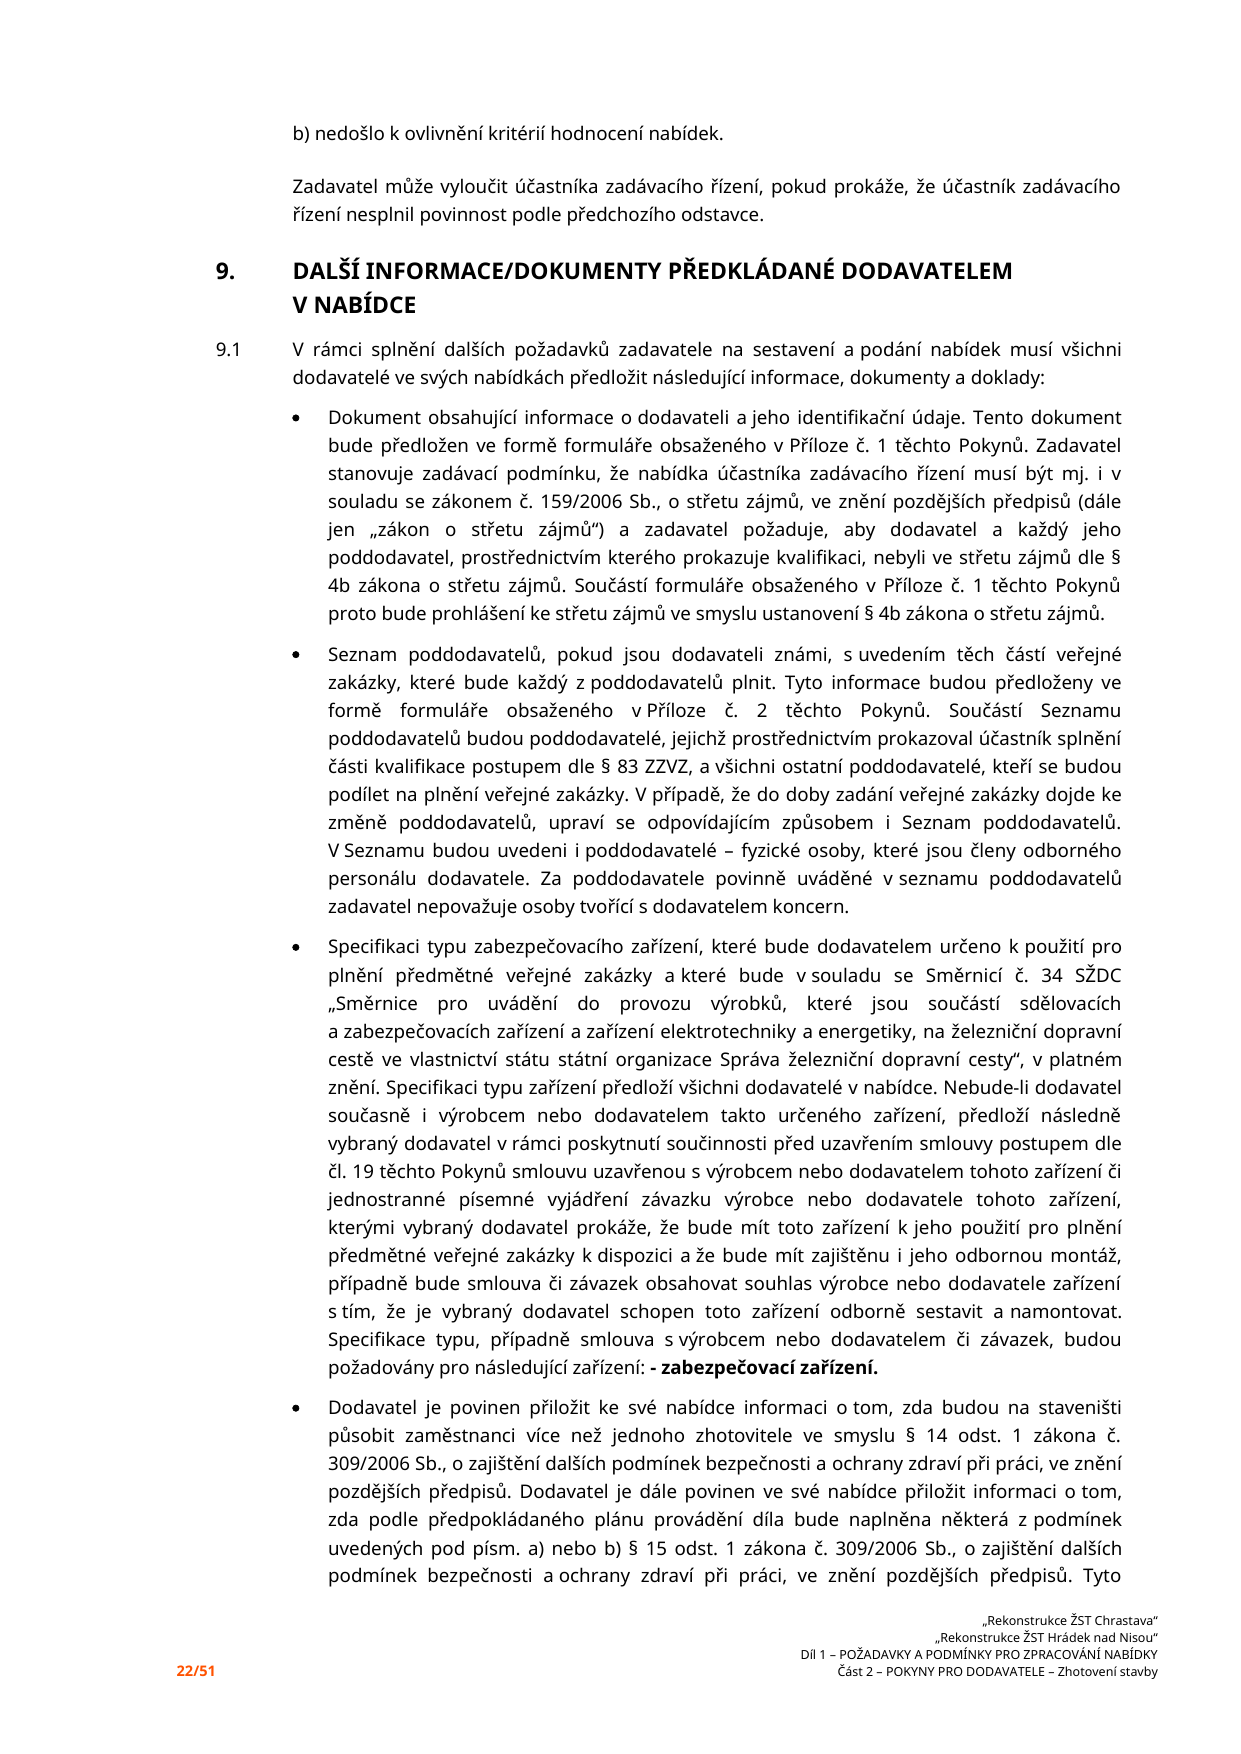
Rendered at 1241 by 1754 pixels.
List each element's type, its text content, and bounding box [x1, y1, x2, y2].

text V rámci splnění dalších požadavků zadavatele na sestavení a podání nabídek musí všichni dodavatelé ve svých nabídkách předložit následující informace, dokumenty a doklady: [216, 336, 1122, 389]
text Seznam poddodavatelů, pokud jsou dodavateli známi, s uvedením těch částí veřejné zakázky, které bude každý z poddodavatelů plnit. Tyto informace budou předloženy ve formě formuláře obsaženého v Příloze č. 2 těchto Pokynů. Součástí Seznamu poddodavatelů budou poddodavatelé, jejichž prostřednictvím prokazoval účastník splnění části kvalifikace postupem dle § 83 ZZVZ, a všichni ostatní poddodavatelé, kteří se budou podílet na plnění veřejné zakázky. V případě, že do doby zadání veřejné zakázky dojde ke změně poddodavatelů, upraví se odpovídajícím způsobem i Seznam poddodavatelů. V Seznamu budou uvedeni i poddodavatelé – fyzické osoby, které jsou členy odborného personálu dodavatele. Za poddodavatele povinně uváděné v seznamu poddodavatelů zadavatel nepovažuje osoby tvořící s dodavatelem koncern. [292, 641, 1122, 919]
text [292, 1395, 1122, 1588]
text Zadavatel může vyloučit účastníka zadávacího řízení, pokud prokáže, že účastník zadávacího řízení nesplnil povinnost podle předchozího odstavce. [292, 174, 1122, 227]
text Dokument obsahující informace o dodavateli a jeho identifikační údaje. Tento dokument bude předložen ve formě formuláře obsaženého v Příloze č. 1 těchto Pokynů. Zadavatel stanovuje zadávací podmínku, že nabídka účastníka zadávacího řízení musí být mj. i v souladu se zákonem č. 159/2006 Sb., o střetu zájmů, ve znění pozdějších předpisů (dále jen „zákon o střetu zájmů“) a zadavatel požaduje, aby dodavatel a každý jeho poddodavatel, prostřednictvím kterého prokazuje kvalifikaci, nebyli ve střetu zájmů dle § 4b zákona o střetu zájmů. Součástí formuláře obsaženého v Příloze č. 1 těchto Pokynů proto bude prohlášení ke střetu zájmů ve smyslu ustanovení § 4b zákona o střetu zájmů. [292, 404, 1122, 626]
text Specifikaci typu zabezpečovacího zařízení, které bude dodavatelem určeno k použití pro plnění předmětné veřejné zakázky a které bude v souladu se Směrnicí č. 34 SŽDC „Směrnice pro uvádění do provozu výrobků, které jsou součástí sdělovacích a zabezpečovacích zařízení a zařízení elektrotechniky a energetiky, na železniční dopravní cestě ve vlastnictví státu státní organizace Správa železniční dopravní cesty“, v platném znění. Specifikaci typu zařízení předloží všichni dodavatelé v nabídce. Nebude-li dodavatel současně i výrobcem nebo dodavatelem takto určeného zařízení, předloží následně vybraný dodavatel v rámci poskytnutí součinnosti před uzavřením smlouvy postupem dle čl. 19 těchto Pokynů smlouvu uzavřenou s výrobcem nebo dodavatelem tohoto zařízení či jednostranné písemné vyjádření závazku výrobce nebo dodavatele tohoto zařízení, kterými vybraný dodavatel prokáže, že bude mít toto zařízení k jeho použití pro plnění předmětné veřejné zakázky k dispozici a že bude mít zajištěnu i jeho odbornou montáž, případně bude smlouva či závazek obsahovat souhlas výrobce nebo dodavatele zařízení s tím, že je vybraný dodavatel schopen toto zařízení odborně sestavit a namontovat. Specifikace typu, případně smlouva s výrobcem nebo dodavatelem či závazek, budou požadovány pro následující zařízení: - zabezpečovací zařízení. [292, 934, 1122, 1380]
text DALŠÍ INFORMACE/DOKUMENTY PŘEDKLÁDANÉ DODAVATELEM v NABÍDCE [216, 255, 1122, 320]
text b) nedošlo k ovlivnění kritérií hodnocení nabídek. [292, 121, 1122, 146]
